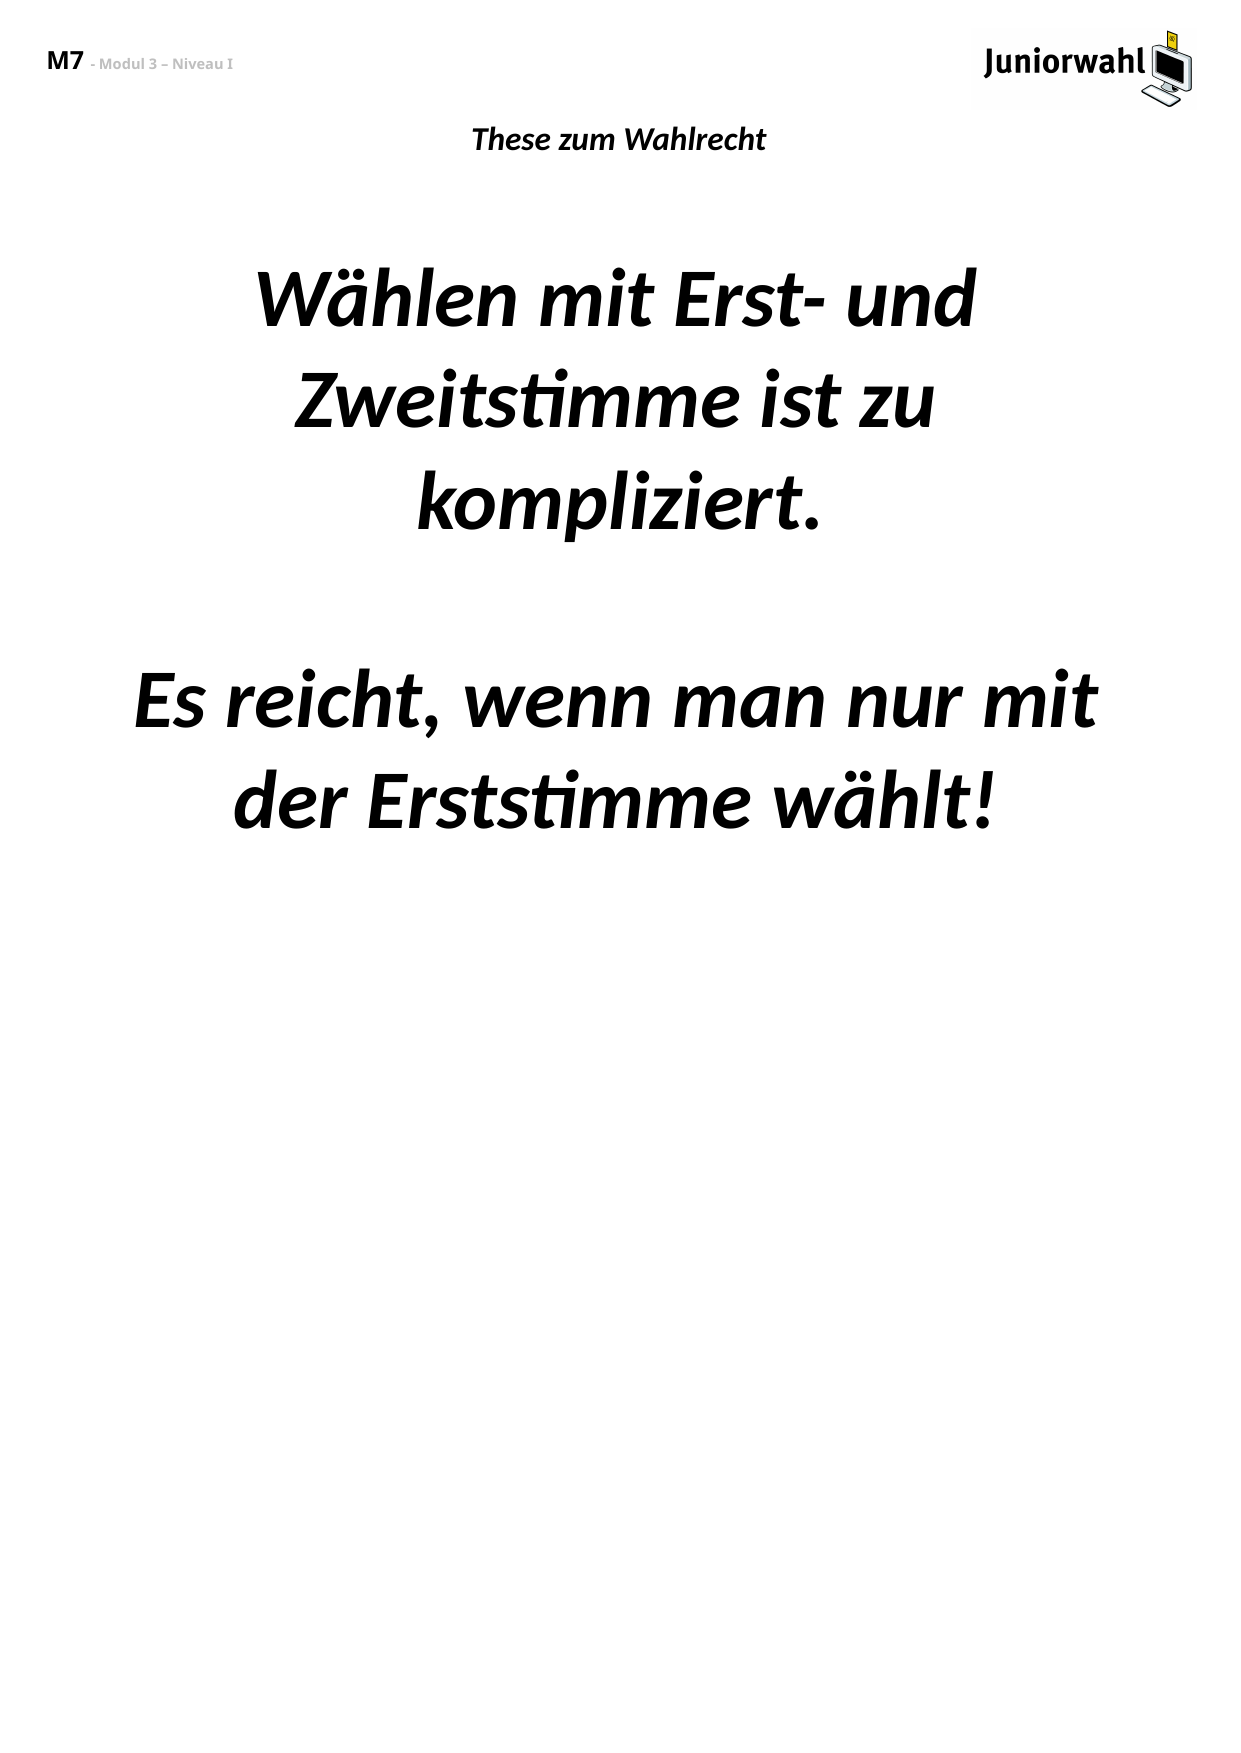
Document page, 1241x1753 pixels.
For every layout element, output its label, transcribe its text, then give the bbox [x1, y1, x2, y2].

text Wählen mit Erst- und Zweitstimme ist zu kompliziert. [118, 245, 1122, 550]
text These zum Wahlrecht [118, 118, 1122, 159]
text Es reicht, wenn man nur mit der Erststimme wählt! [118, 646, 1122, 850]
picture [971, 28, 1197, 110]
